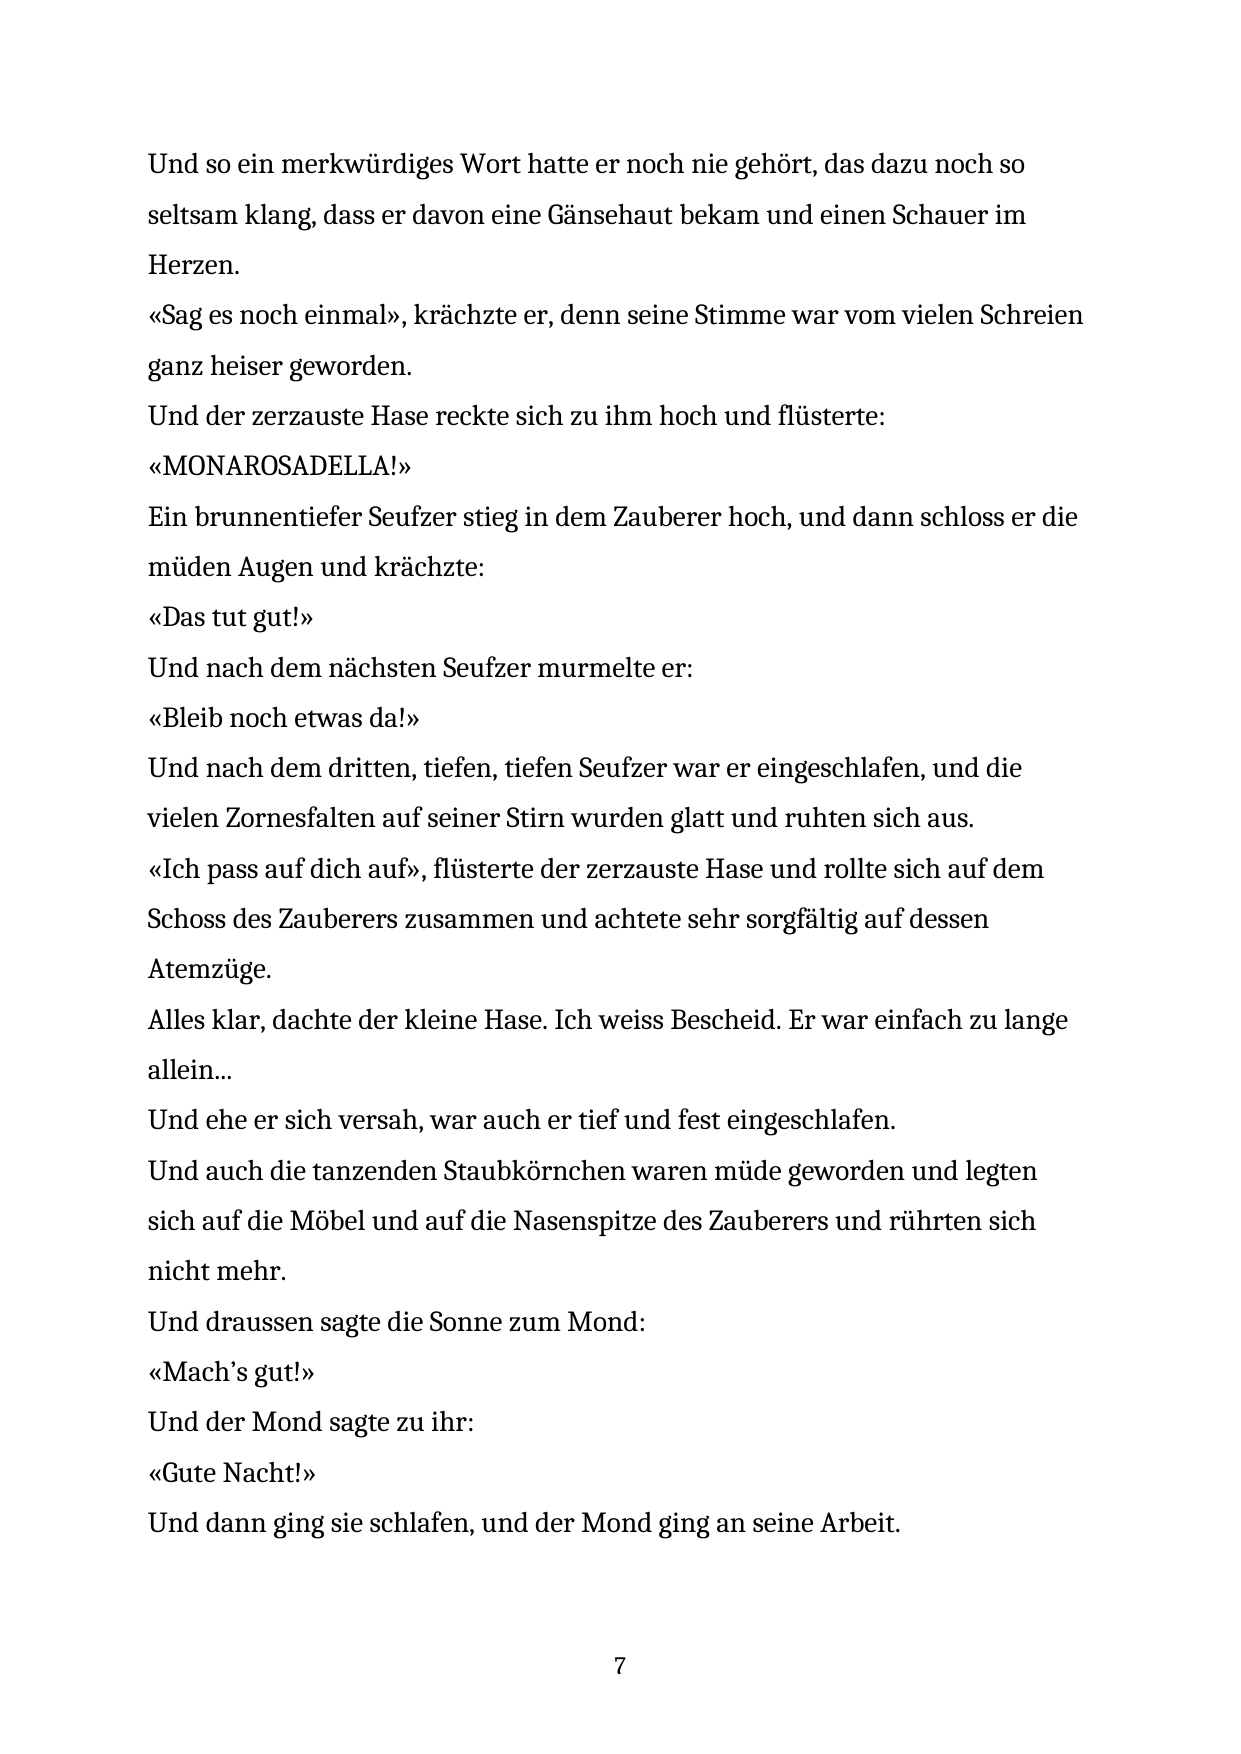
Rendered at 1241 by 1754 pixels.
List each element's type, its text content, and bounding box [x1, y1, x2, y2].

text «Mach’s gut!» [148, 1355, 1093, 1389]
text «Gute Nacht!» [148, 1456, 1093, 1489]
text «Ich pass auf dich auf», flüsterte der zerzauste Hase und rollte sich auf dem Schoss des Zauberers zusammen und achtete sehr sorgfältig auf dessen Atemzüge. [148, 852, 1093, 986]
text Und der zerzauste Hase reckte sich zu ihm hoch und flüsterte: [148, 399, 1093, 433]
text «Bleib noch etwas da!» [148, 701, 1093, 734]
text Und draussen sagte die Sonne zum Mond: [148, 1305, 1093, 1338]
text Und dann ging sie schlafen, und der Mond ging an seine Arbeit. [148, 1506, 1093, 1539]
text Und auch die tanzenden Staubkörnchen waren müde geworden und legten sich auf die Möbel und auf die Nasenspitze des Zauberers und rührten sich nicht mehr. [148, 1154, 1093, 1288]
text «MONAROSADELLA!» [148, 449, 1093, 483]
text «Sag es noch einmal», krächzte er, denn seine Stimme war vom vielen Schreien ganz heiser geworden. [148, 298, 1093, 382]
text Und so ein merkwürdiges Wort hatte er noch nie gehört, das dazu noch so seltsam klang, dass er davon eine Gänsehaut bekam und einen Schauer im Herzen. [148, 148, 1093, 282]
text Ein brunnentiefer Seufzer stieg in dem Zauberer hoch, und dann schloss er die müden Augen und krächzte: [148, 500, 1093, 584]
text «Das tut gut!» [148, 600, 1093, 634]
text Und der Mond sagte zu ihr: [148, 1405, 1093, 1439]
text Und nach dem nächsten Seufzer murmelte er: [148, 651, 1093, 684]
text Und ehe er sich versah, war auch er tief und fest eingeschlafen. [148, 1103, 1093, 1137]
text Und nach dem dritten, tiefen, tiefen Seufzer war er eingeschlafen, und die vielen Zornesfalten auf seiner Stirn wurden glatt und ruhten sich aus. [148, 751, 1093, 835]
text Alles klar, dachte der kleine Hase. Ich weiss Bescheid. Er war einfach zu lange allein... [148, 1003, 1093, 1087]
